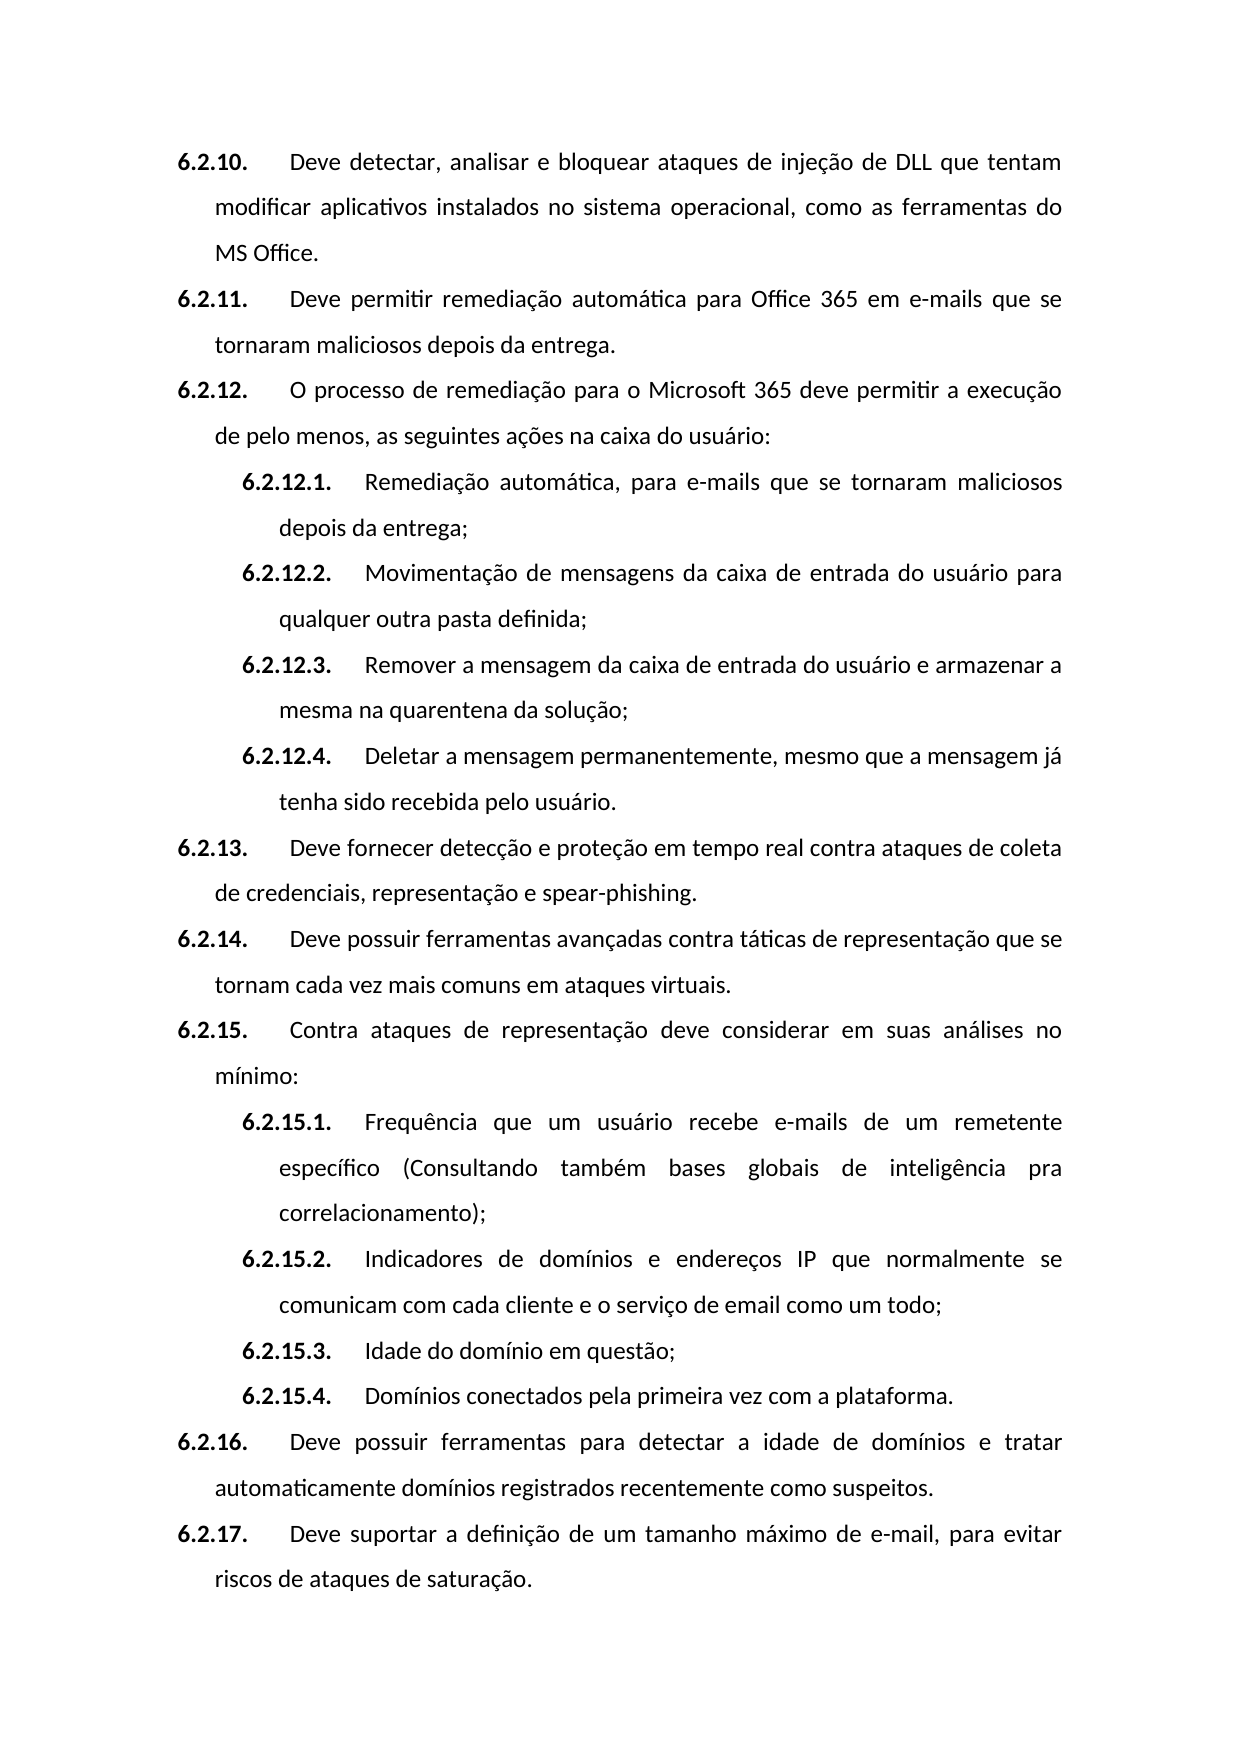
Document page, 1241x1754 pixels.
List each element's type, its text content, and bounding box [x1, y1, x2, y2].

list Indicadores de domínios e endereços IP que normalmente se comunicam com cada cliente e o serviço de email como um todo; [242, 1243, 1063, 1319]
list Domínios conectados pela primeira vez com a plataforma. [242, 1381, 1063, 1411]
list O processo de remediação para o Microsoft 365 deve permitir a execução de pelo menos, as seguintes ações na caixa do usuário: [177, 374, 1063, 451]
list Contra ataques de representação deve considerar em suas análises no mínimo: [177, 1015, 1063, 1091]
list Frequência que um usuário recebe e-mails de um remetente específico (Consultando também bases globais de inteligência pra correlacionamento); [242, 1106, 1063, 1228]
list Deve detectar, analisar e bloquear ataques de injeção de DLL que tentam modificar aplicativos instalados no sistema operacional, como as ferramentas do MS Office. [177, 146, 1063, 268]
list Deve possuir ferramentas avançadas contra táticas de representação que se tornam cada vez mais comuns em ataques virtuais. [177, 923, 1063, 999]
list Movimentação de mensagens da caixa de entrada do usuário para qualquer outra pasta definida; [242, 557, 1063, 634]
list Remediação automática, para e-mails que se tornaram maliciosos depois da entrega; [242, 466, 1063, 542]
list Deletar a mensagem permanentemente, mesmo que a mensagem já tenha sido recebida pelo usuário. [242, 740, 1063, 817]
list Remover a mensagem da caixa de entrada do usuário e armazenar a mesma na quarentena da solução; [242, 649, 1063, 725]
list Deve permitir remediação automática para Office 365 em e-mails que se tornaram maliciosos depois da entrega. [177, 283, 1063, 359]
list Deve suportar a definição de um tamanho máximo de e-mail, para evitar riscos de ataques de saturação. [177, 1518, 1063, 1594]
list Idade do domínio em questão; [242, 1335, 1063, 1365]
list Deve fornecer detecção e proteção em tempo real contra ataques de coleta de credenciais, representação e spear-phishing. [177, 832, 1063, 908]
list Deve possuir ferramentas para detectar a idade de domínios e tratar automaticamente domínios registrados recentemente como suspeitos. [177, 1426, 1063, 1502]
